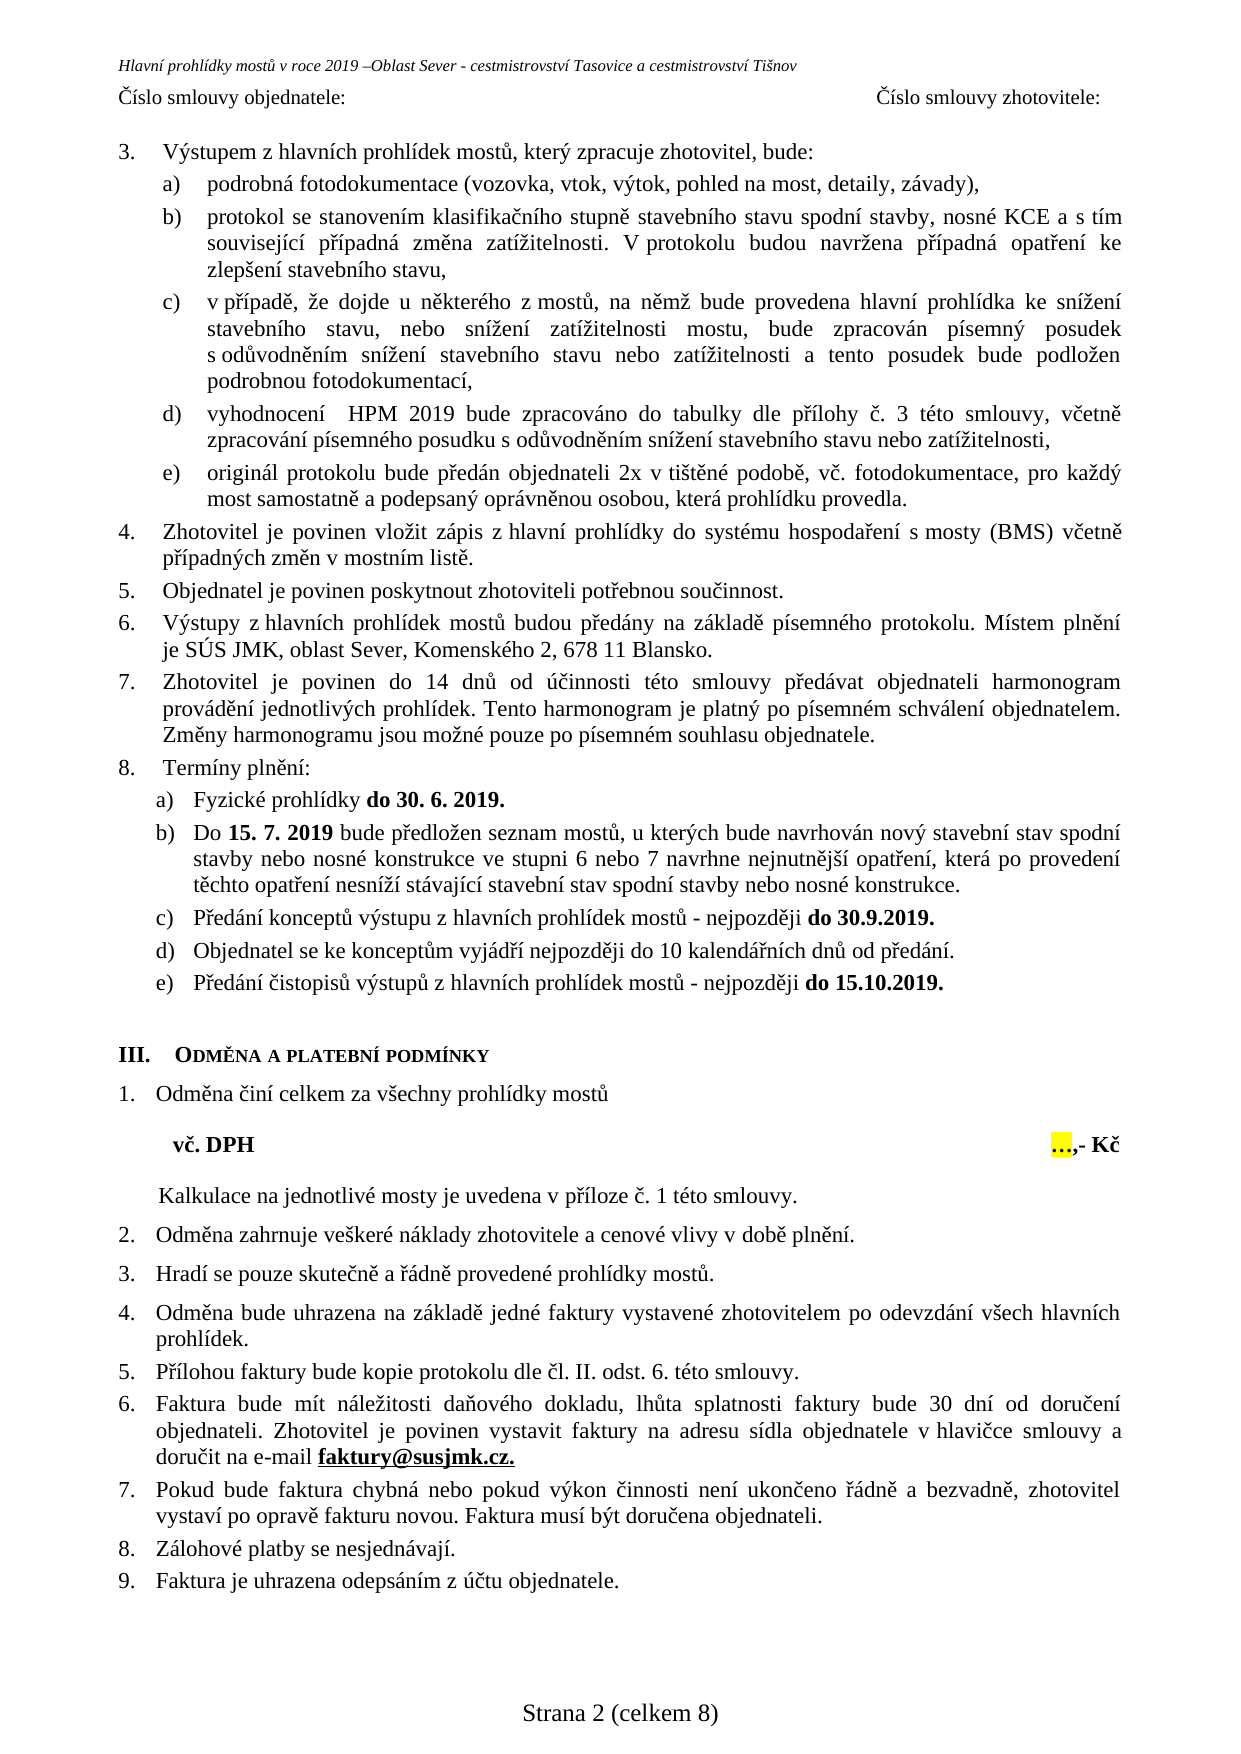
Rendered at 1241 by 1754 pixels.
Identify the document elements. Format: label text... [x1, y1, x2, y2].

table_header …,- Kč [838, 1119, 1131, 1170]
list Zálohové platby se nesjednávají. [118, 1535, 1122, 1561]
list Výstupy z hlavních prohlídek mostů budou předány na základě písemného protokolu. Místem plnění je SÚS JMK, oblast Sever, Komenského 2, 678 11 Blansko. [118, 609, 1122, 662]
list Zhotovitel je povinen do 14 dnů od účinnosti této smlouvy předávat objednateli harmonogram provádění jednotlivých prohlídek. Tento harmonogram je platný po písemném schválení objednatelem. Změny harmonogramu jsou možné pouze po písemném souhlasu objednatele. [118, 668, 1122, 747]
list Odměna bude uhrazena na základě jedné faktury vystavené zhotovitelem po odevzdání všech hlavních prohlídek. [118, 1299, 1122, 1352]
table_header vč. DPH [156, 1119, 838, 1170]
list Přílohou faktury bude kopie protokolu dle čl. II. odst. 6. této smlouvy. [118, 1358, 1122, 1384]
list protokol se stanovením klasifikačního stupně stavebního stavu spodní stavby, nosné KCE a s tím související případná změna zatížitelnosti. V protokolu budou navržena případná opatření ke zlepšení stavebního stavu, [162, 203, 1122, 282]
list Objednatel je povinen poskytnout zhotoviteli potřebnou součinnost. [118, 577, 1122, 603]
list Faktura bude mít náležitosti daňového dokladu, lhůta splatnosti faktury bude 30 dní od doručení objednateli. Zhotovitel je povinen vystavit faktury na adresu sídla objednatele v hlavičce smlouvy a doručit na e-mail faktury@susjmk.cz. [118, 1391, 1122, 1469]
list originál protokolu bude předán objednateli 2x v tištěné podobě, vč. fotodokumentace, pro každý most samostatně a podepsaný oprávněnou osobou, která prohlídku provedla. [162, 459, 1122, 512]
list Hradí se pouze skutečně a řádně provedené prohlídky mostů. [118, 1260, 1122, 1286]
list Odměna činí celkem za všechny prohlídky mostů [118, 1080, 1122, 1106]
list Faktura je uhrazena odepsáním z účtu objednatele. [118, 1567, 1122, 1594]
list v případě, že dojde u některého z mostů, na němž bude provedena hlavní prohlídka ke snížení stavebního stavu, nebo snížení zatížitelnosti mostu, bude zpracován písemný posudek s odůvodněním snížení stavebního stavu nebo zatížitelnosti a tento posudek bude podložen podrobnou fotodokumentací, [162, 288, 1122, 394]
list Do 15. 7. 2019 bude předložen seznam mostů, u kterých bude navrhován nový stavební stav spodní stavby nebo nosné konstrukce ve stupni 6 nebo 7 navrhne nejnutnější opatření, která po provedení těchto opatření nesníží stávající stavební stav spodní stavby nebo nosné konstrukce. [156, 819, 1122, 898]
list Termíny plnění: [118, 754, 1122, 780]
list Fyzické prohlídky do 30. 6. 2019. [156, 786, 1122, 813]
list Předání čistopisů výstupů z hlavních prohlídek mostů - nejpozději do 15.10.2019. [156, 969, 1122, 996]
list Zhotovitel je povinen vložit zápis z hlavní prohlídky do systému hospodaření s mosty (BMS) včetně případných změn v mostním listě. [118, 518, 1122, 571]
list podrobná fotodokumentace (vozovka, vtok, výtok, pohled na most, detaily, závady), [162, 170, 1122, 197]
list Odměna zahrnuje veškeré náklady zhotovitele a cenové vlivy v době plnění. [118, 1221, 1122, 1248]
text Kalkulace na jednotlivé mosty je uvedena v příloze č. 1 této smlouvy. [118, 1182, 1122, 1209]
list Předání konceptů výstupu z hlavních prohlídek mostů - nejpozději do 30.9.2019. [156, 904, 1122, 931]
list Výstupem z hlavních prohlídek mostů, který zpracuje zhotovitel, bude: [118, 138, 1122, 164]
list Objednatel se ke konceptům vyjádří nejpozději do 10 kalendářních dnů od předání. [156, 937, 1122, 963]
list Odměna a platební podmínky [118, 1041, 1122, 1067]
list Pokud bude faktura chybná nebo pokud výkon činnosti není ukončeno řádně a bezvadně, zhotovitel vystaví po opravě fakturu novou. Faktura musí být doručena objednateli. [118, 1476, 1122, 1528]
list vyhodnocení HPM 2019 bude zpracováno do tabulky dle přílohy č. 3 této smlouvy, včetně zpracování písemného posudku s odůvodněním snížení stavebního stavu nebo zatížitelnosti, [162, 400, 1122, 453]
